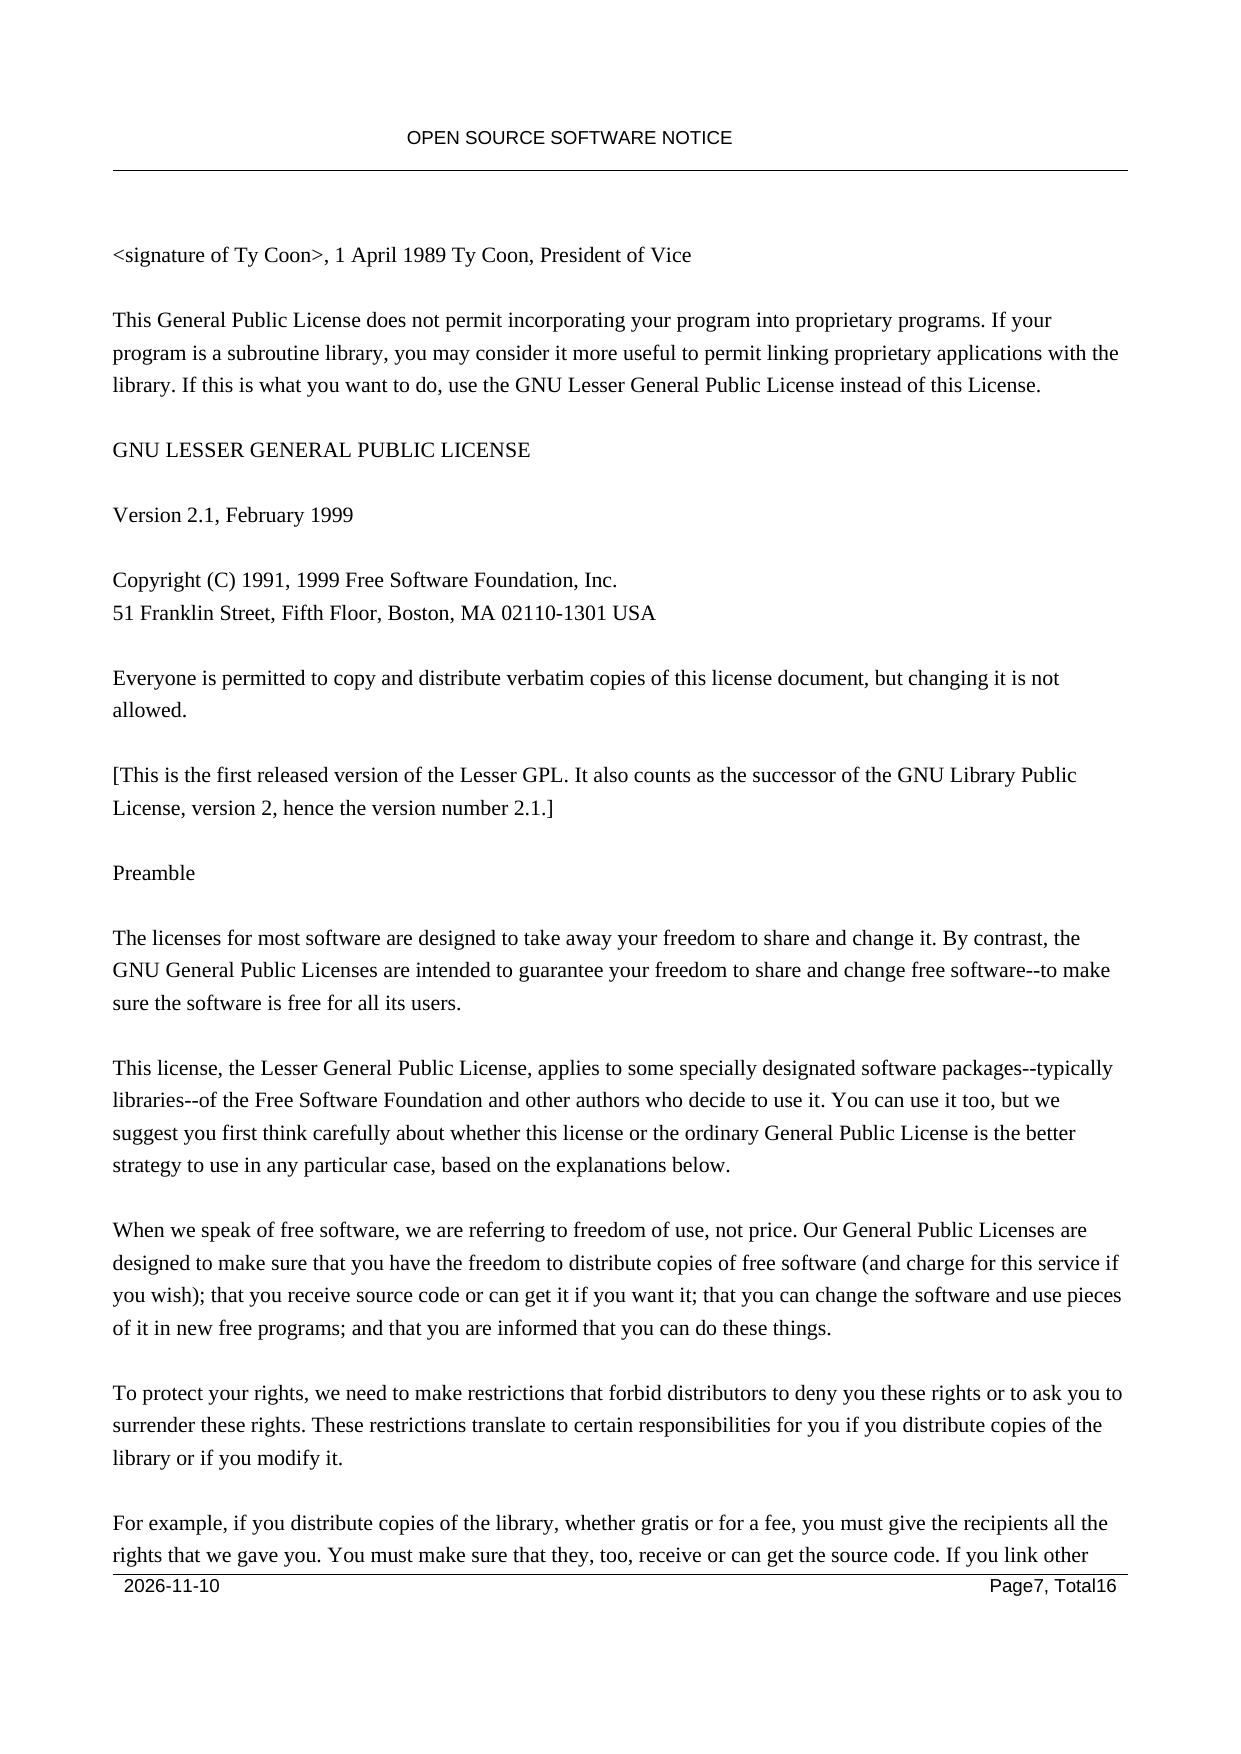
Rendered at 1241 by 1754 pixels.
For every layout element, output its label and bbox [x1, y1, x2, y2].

text [112, 206, 1128, 1571]
